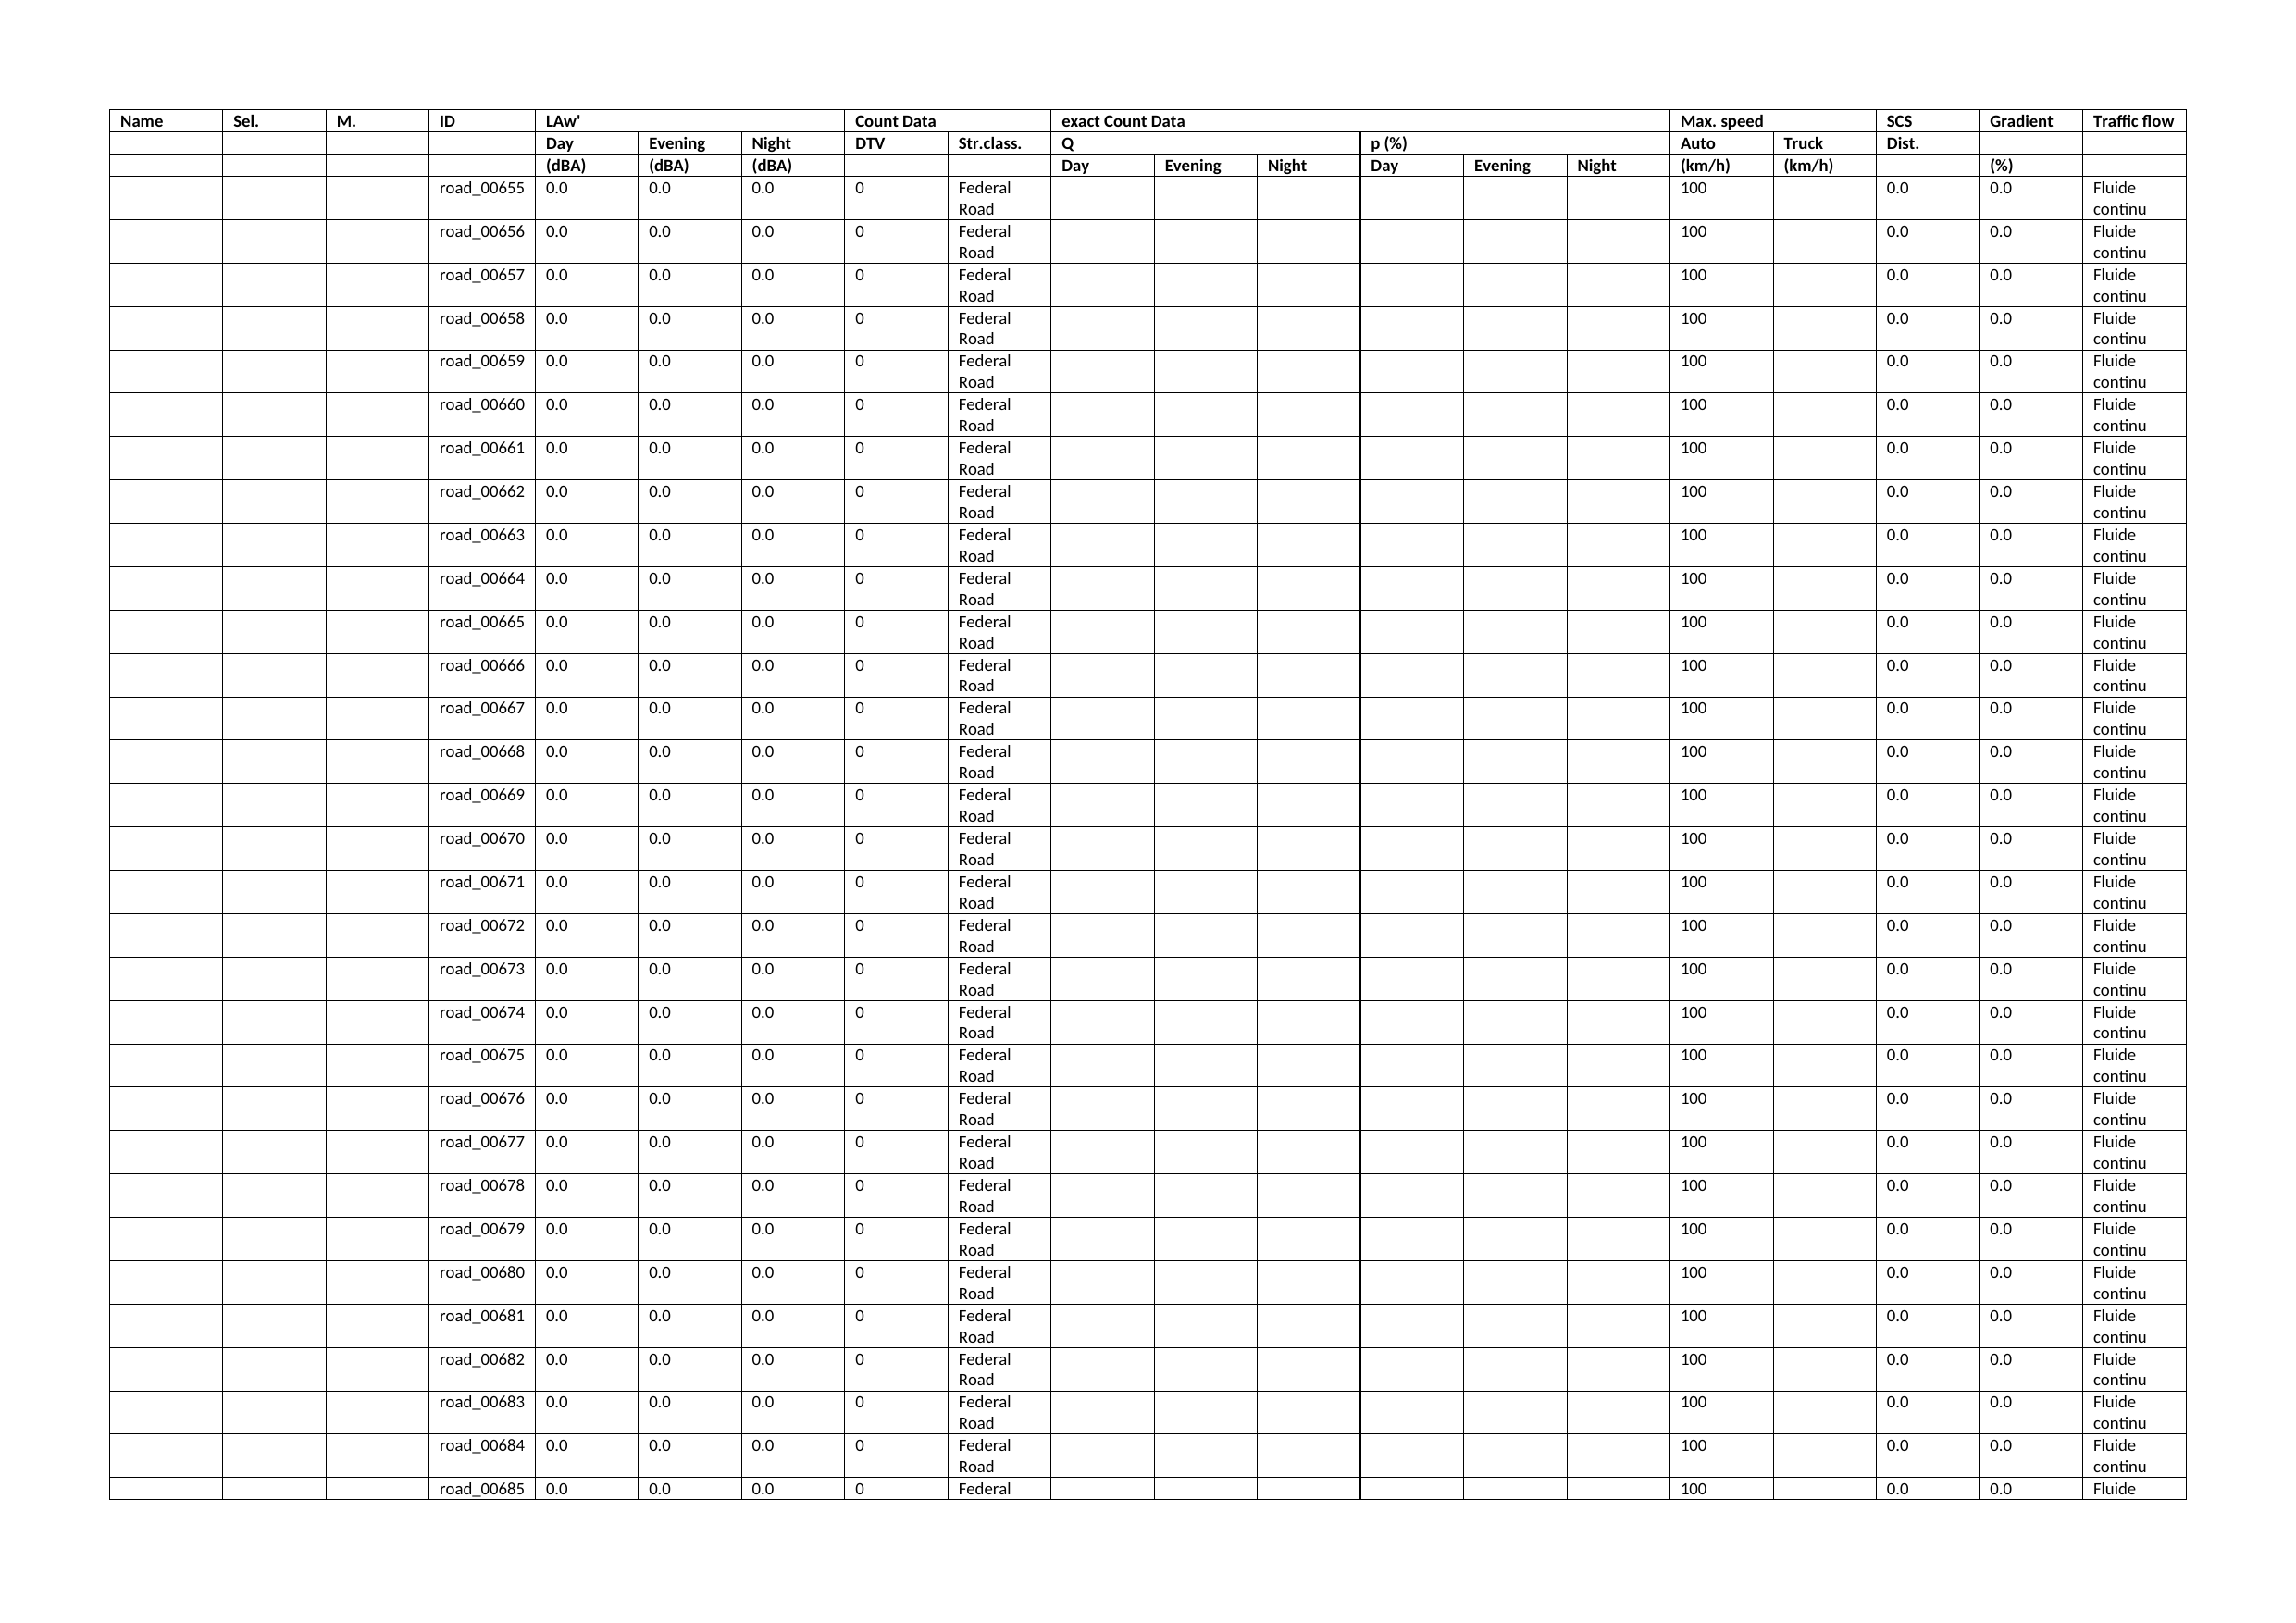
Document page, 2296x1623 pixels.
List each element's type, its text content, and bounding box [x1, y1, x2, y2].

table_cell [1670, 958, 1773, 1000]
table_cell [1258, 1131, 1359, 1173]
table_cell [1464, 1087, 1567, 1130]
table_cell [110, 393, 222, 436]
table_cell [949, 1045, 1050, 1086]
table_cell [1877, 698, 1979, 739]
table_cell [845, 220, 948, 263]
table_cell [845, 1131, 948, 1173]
table_cell Evening [1155, 155, 1257, 176]
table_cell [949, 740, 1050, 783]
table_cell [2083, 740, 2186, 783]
table_header exact Count Data [1051, 110, 1669, 131]
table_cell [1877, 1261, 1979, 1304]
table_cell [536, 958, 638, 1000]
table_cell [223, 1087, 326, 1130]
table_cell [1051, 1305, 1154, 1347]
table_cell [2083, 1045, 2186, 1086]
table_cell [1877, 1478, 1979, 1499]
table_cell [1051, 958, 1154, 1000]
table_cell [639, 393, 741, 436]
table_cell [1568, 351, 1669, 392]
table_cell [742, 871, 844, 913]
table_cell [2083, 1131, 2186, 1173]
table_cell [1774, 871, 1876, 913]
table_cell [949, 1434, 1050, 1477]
table_cell (km/h) [1774, 155, 1876, 176]
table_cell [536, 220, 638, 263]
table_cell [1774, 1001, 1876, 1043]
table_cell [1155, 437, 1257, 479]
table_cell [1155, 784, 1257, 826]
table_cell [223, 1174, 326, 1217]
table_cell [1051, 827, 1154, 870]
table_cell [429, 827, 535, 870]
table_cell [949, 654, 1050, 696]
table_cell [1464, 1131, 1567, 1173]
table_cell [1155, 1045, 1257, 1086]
table_header Gradient [1980, 110, 2082, 131]
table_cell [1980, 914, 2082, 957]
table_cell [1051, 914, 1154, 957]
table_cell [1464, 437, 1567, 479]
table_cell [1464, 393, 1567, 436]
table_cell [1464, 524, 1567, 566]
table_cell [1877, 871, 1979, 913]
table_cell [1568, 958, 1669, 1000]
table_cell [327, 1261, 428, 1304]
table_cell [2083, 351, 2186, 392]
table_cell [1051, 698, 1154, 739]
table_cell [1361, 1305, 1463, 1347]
table_cell Q [1051, 132, 1359, 154]
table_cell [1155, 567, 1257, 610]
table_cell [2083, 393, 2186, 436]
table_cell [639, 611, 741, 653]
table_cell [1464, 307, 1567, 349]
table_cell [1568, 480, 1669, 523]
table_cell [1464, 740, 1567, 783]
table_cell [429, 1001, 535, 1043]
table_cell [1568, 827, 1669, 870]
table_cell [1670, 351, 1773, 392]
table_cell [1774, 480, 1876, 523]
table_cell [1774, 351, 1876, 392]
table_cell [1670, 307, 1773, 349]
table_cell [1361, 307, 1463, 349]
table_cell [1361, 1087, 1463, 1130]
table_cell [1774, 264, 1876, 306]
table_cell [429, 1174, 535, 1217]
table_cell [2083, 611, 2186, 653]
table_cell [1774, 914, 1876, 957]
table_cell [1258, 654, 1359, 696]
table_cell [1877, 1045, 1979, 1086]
table_cell Day [536, 132, 638, 154]
table_cell [2083, 132, 2186, 154]
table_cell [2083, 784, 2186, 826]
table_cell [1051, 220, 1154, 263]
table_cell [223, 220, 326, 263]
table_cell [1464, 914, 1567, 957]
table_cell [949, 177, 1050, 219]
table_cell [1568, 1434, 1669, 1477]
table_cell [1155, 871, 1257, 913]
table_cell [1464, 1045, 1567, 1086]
table_cell [429, 155, 535, 176]
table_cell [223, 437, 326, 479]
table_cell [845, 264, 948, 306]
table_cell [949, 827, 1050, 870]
table_cell (dBA) [742, 155, 844, 176]
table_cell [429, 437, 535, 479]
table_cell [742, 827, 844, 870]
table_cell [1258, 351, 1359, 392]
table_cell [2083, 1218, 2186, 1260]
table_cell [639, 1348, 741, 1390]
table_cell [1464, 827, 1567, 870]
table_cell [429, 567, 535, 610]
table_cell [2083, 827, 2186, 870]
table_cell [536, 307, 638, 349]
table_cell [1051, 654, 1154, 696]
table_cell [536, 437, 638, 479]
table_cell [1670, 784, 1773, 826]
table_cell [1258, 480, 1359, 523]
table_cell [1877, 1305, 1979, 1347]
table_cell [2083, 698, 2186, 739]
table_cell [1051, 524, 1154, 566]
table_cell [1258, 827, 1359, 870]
table_cell Night [1258, 155, 1359, 176]
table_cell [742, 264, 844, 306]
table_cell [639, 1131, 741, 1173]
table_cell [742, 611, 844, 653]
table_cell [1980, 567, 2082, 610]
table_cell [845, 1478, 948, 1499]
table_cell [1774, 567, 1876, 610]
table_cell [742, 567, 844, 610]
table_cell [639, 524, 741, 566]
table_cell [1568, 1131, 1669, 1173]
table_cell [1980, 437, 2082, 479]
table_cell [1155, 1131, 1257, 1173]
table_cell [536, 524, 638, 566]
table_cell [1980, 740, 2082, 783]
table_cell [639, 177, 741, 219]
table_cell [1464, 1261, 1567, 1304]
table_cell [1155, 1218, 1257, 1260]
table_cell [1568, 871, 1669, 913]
table_cell [223, 132, 326, 154]
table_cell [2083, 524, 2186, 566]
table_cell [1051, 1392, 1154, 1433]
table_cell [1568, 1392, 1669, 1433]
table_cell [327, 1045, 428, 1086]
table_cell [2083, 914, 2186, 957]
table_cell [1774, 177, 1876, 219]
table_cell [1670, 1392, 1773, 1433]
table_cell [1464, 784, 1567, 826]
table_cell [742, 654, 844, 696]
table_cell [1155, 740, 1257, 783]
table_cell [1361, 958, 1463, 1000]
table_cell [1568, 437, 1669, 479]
table_cell Dist. [1877, 132, 1979, 154]
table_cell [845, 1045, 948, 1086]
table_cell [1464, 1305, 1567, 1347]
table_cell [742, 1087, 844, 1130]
table_cell (dBA) [536, 155, 638, 176]
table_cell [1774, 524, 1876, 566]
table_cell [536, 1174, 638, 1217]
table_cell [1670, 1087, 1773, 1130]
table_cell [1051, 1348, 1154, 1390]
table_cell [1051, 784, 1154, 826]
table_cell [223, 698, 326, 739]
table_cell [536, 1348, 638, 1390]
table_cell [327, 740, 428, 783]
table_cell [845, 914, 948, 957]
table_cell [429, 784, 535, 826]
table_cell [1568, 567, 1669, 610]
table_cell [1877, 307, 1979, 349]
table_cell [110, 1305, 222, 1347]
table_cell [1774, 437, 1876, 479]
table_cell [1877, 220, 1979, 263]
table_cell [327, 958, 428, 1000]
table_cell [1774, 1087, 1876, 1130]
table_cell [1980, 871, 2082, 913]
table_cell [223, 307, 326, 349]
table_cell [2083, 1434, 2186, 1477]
table_header ID [429, 110, 535, 131]
table_cell Night [1568, 155, 1669, 176]
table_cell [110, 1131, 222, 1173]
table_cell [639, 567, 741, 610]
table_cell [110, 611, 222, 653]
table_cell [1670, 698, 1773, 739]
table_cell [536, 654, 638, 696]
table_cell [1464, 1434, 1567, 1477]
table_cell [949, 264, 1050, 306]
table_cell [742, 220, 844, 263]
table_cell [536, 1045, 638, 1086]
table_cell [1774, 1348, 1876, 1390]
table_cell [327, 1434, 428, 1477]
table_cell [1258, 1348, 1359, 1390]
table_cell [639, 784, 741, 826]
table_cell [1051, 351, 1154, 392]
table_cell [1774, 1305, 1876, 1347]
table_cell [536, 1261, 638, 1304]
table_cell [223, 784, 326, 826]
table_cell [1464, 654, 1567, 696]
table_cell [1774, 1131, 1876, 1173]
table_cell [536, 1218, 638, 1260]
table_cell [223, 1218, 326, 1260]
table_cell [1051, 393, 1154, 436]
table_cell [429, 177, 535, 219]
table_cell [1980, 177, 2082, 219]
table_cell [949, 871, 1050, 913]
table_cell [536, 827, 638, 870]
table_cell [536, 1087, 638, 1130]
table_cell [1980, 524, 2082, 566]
table_cell Night [742, 132, 844, 154]
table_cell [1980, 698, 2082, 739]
table_cell [327, 155, 428, 176]
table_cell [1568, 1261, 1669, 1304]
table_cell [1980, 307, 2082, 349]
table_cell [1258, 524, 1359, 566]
table_cell (dBA) [639, 155, 741, 176]
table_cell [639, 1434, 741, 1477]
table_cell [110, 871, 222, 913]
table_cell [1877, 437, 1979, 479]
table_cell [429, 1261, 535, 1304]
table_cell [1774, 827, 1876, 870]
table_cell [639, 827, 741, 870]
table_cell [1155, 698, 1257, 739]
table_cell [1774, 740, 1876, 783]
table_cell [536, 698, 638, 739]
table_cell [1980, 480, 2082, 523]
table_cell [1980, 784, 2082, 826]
table_cell Truck [1774, 132, 1876, 154]
table_cell Evening [639, 132, 741, 154]
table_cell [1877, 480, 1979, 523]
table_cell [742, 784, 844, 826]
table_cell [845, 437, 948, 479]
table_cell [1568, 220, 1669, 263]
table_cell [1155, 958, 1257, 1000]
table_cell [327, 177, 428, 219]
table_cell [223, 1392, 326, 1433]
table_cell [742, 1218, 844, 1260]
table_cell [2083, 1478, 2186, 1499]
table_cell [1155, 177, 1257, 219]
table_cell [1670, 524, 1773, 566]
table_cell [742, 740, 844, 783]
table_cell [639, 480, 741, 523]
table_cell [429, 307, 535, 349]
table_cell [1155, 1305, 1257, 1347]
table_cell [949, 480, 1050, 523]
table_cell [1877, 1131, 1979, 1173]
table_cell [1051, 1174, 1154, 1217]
table_header LAw' [536, 110, 844, 131]
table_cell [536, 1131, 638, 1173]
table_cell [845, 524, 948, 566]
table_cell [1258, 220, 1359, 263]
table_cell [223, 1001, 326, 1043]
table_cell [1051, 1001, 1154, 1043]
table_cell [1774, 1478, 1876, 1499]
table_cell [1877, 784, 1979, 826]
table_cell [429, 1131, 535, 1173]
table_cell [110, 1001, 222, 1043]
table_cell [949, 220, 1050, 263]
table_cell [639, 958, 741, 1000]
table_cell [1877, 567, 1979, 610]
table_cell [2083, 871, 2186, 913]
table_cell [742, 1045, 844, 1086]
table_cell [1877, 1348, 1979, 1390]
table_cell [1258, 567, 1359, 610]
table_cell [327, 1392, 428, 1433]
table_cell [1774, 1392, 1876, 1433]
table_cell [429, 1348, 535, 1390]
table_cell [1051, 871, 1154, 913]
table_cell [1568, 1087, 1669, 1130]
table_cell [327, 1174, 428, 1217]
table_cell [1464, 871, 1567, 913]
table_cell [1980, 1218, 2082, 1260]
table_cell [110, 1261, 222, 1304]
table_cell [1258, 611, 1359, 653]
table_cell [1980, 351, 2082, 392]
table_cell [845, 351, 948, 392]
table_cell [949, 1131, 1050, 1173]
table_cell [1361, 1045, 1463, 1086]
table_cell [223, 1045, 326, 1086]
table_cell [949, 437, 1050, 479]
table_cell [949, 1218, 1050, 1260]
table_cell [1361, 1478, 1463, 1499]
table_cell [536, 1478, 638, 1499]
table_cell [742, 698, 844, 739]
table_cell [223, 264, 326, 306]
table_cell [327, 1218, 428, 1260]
table_cell [429, 132, 535, 154]
table_cell (km/h) [1670, 155, 1773, 176]
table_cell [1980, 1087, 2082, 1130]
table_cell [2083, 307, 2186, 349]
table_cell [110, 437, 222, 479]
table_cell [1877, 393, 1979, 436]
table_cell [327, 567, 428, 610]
table_cell [949, 155, 1050, 176]
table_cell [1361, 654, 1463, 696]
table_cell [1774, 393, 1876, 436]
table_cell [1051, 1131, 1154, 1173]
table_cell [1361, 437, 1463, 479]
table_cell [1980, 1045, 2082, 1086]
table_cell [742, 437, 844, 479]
table_cell [223, 155, 326, 176]
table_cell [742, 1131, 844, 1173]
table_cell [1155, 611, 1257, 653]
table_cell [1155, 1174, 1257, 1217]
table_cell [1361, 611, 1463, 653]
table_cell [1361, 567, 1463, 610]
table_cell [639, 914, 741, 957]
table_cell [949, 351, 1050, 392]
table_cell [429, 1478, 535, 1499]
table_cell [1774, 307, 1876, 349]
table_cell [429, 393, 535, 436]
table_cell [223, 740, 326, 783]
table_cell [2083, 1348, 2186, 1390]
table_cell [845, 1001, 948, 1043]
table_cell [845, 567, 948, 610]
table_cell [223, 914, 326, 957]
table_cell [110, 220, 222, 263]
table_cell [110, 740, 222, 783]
table_cell [1877, 155, 1979, 176]
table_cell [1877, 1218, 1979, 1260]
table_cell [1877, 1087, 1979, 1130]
table_cell Str.class. [949, 132, 1050, 154]
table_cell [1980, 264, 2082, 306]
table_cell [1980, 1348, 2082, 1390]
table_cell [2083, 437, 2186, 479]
table_cell Day [1051, 155, 1154, 176]
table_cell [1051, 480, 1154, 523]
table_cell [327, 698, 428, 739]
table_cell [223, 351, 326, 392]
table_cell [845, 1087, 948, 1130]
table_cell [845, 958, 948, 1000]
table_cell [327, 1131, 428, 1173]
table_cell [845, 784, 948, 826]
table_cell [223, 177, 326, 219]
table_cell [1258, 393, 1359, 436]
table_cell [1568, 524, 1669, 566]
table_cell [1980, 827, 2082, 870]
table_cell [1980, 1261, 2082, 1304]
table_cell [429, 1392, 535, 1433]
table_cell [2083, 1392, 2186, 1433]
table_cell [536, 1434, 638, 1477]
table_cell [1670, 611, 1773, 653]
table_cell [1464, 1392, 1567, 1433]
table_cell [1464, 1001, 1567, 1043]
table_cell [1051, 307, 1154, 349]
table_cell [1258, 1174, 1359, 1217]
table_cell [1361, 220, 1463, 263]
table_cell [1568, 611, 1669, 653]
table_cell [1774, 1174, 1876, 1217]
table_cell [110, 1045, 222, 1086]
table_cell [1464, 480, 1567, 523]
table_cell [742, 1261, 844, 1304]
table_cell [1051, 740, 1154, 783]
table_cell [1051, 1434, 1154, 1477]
table_cell Auto [1670, 132, 1773, 154]
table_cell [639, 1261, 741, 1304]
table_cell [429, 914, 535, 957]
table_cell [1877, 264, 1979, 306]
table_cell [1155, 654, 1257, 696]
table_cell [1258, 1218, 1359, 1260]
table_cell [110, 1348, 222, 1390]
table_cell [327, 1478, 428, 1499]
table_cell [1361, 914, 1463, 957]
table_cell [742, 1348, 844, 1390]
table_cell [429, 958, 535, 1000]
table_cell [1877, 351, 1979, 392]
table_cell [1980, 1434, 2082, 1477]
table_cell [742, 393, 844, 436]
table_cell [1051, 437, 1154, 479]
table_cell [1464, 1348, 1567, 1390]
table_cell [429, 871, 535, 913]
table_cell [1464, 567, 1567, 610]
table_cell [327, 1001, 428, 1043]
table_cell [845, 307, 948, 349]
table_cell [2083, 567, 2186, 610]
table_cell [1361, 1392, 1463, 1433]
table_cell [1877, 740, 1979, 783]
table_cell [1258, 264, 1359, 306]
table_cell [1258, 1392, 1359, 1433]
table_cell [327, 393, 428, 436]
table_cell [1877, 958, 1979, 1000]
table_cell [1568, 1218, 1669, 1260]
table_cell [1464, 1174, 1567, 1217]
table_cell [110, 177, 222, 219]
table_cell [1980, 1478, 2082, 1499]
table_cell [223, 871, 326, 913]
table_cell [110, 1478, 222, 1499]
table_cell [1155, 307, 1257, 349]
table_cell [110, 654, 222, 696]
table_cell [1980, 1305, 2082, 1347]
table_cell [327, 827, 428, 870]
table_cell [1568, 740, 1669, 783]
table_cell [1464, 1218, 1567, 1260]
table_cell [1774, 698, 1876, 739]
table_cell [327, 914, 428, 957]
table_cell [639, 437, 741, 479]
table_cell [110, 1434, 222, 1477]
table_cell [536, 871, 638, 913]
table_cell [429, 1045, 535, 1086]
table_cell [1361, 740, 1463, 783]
table_cell [110, 132, 222, 154]
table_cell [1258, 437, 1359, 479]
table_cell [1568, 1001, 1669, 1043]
table_header M. [327, 110, 428, 131]
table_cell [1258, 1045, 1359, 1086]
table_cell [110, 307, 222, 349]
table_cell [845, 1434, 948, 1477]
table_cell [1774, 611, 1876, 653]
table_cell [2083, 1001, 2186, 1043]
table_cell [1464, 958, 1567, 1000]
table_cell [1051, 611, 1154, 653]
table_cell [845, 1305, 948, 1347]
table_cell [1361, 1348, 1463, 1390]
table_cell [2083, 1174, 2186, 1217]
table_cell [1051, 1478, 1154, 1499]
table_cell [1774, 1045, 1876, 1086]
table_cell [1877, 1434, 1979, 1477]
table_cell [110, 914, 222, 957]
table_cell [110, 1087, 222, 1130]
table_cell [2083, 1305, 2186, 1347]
table_cell Evening [1464, 155, 1567, 176]
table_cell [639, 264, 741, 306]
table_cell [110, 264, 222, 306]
table_header Sel. [223, 110, 326, 131]
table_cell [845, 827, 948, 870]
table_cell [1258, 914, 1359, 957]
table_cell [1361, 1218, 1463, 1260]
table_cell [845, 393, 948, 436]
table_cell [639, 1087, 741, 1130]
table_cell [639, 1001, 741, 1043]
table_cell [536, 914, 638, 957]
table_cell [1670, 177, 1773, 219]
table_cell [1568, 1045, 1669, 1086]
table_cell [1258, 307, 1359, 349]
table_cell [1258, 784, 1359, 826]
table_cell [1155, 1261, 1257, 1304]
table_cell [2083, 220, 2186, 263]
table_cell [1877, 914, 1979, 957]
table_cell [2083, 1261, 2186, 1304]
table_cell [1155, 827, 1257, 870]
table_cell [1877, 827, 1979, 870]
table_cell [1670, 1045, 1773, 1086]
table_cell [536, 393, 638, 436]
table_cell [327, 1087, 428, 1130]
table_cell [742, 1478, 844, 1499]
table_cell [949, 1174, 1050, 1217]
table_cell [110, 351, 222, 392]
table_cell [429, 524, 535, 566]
table_cell [110, 155, 222, 176]
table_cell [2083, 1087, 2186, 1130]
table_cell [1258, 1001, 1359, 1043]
table_header SCS [1877, 110, 1979, 131]
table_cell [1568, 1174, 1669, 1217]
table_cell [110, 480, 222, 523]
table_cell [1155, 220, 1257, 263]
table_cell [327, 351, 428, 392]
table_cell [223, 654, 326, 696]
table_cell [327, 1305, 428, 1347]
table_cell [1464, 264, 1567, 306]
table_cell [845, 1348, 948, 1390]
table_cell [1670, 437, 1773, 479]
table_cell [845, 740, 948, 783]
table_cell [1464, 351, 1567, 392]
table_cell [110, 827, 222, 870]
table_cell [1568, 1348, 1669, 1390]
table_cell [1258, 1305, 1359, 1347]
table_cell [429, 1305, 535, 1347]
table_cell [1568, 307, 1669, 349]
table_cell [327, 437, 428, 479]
table_header Max. speed [1670, 110, 1876, 131]
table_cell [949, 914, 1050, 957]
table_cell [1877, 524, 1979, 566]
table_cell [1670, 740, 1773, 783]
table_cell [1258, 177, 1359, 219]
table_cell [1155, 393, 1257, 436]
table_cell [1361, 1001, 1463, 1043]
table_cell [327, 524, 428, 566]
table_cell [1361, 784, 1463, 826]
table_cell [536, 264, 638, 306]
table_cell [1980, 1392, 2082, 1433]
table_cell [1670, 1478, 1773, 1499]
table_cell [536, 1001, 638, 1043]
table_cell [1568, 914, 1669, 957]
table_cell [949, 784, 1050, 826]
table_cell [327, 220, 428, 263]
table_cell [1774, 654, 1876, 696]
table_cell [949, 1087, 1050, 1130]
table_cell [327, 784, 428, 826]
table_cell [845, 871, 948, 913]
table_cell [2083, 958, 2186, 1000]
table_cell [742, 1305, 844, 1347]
table_cell DTV [845, 132, 948, 154]
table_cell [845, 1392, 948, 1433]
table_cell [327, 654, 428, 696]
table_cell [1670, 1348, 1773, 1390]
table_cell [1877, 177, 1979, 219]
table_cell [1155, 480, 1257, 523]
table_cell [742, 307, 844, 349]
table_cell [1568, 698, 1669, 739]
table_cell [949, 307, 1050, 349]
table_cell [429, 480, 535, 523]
table_cell [845, 155, 948, 176]
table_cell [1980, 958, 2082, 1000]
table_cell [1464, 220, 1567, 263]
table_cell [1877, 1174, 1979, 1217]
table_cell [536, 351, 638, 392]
table_header Count Data [845, 110, 1050, 131]
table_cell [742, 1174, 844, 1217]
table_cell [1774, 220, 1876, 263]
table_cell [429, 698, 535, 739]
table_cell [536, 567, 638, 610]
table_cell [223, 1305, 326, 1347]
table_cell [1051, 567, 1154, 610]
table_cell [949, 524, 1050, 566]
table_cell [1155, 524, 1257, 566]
table_cell p (%) [1361, 132, 1669, 154]
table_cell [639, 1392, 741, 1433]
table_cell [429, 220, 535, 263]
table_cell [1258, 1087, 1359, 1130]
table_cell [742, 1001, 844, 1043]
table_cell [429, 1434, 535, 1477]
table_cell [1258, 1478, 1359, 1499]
table_cell [2083, 155, 2186, 176]
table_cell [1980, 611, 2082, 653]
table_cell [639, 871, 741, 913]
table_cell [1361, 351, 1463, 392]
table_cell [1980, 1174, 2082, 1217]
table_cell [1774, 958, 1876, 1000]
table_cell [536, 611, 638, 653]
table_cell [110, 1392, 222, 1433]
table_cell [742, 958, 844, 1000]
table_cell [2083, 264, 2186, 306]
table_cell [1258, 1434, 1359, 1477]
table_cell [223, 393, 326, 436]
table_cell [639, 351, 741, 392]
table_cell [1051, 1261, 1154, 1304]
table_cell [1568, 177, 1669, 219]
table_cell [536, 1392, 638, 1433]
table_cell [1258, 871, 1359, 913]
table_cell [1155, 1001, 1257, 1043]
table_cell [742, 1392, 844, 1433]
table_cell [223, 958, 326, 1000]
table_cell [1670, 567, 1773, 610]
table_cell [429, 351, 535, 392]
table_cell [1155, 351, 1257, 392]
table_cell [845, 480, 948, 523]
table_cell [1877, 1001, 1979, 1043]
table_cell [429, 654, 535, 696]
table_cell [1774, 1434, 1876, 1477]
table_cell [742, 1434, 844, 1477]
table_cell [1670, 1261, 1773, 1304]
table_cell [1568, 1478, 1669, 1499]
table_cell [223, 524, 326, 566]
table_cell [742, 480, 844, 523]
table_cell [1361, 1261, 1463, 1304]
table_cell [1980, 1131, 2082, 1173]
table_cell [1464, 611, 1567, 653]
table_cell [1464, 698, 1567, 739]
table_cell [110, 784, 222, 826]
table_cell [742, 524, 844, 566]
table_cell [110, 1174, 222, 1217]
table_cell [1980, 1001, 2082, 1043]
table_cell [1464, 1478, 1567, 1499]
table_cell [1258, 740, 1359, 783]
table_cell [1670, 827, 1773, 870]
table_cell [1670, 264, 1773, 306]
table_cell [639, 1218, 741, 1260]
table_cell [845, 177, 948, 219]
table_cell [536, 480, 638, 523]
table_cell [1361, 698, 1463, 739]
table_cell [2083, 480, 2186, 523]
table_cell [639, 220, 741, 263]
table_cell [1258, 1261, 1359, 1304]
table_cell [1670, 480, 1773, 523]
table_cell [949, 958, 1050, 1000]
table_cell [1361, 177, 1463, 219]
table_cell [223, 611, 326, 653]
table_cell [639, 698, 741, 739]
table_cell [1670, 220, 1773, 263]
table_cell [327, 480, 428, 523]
table_header Traffic flow [2083, 110, 2186, 131]
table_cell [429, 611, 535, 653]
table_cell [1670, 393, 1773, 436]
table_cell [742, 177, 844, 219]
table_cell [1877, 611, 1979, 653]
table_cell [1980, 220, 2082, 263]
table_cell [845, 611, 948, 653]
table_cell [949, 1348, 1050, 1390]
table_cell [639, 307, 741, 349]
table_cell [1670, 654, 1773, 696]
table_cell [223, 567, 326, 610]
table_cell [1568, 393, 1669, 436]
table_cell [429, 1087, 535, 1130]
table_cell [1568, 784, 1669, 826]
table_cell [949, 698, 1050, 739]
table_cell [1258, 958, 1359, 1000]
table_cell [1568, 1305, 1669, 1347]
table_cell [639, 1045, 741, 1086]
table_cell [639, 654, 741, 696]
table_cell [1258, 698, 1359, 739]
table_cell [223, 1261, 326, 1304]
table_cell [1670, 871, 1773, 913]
table_cell [1980, 132, 2082, 154]
table_cell [327, 132, 428, 154]
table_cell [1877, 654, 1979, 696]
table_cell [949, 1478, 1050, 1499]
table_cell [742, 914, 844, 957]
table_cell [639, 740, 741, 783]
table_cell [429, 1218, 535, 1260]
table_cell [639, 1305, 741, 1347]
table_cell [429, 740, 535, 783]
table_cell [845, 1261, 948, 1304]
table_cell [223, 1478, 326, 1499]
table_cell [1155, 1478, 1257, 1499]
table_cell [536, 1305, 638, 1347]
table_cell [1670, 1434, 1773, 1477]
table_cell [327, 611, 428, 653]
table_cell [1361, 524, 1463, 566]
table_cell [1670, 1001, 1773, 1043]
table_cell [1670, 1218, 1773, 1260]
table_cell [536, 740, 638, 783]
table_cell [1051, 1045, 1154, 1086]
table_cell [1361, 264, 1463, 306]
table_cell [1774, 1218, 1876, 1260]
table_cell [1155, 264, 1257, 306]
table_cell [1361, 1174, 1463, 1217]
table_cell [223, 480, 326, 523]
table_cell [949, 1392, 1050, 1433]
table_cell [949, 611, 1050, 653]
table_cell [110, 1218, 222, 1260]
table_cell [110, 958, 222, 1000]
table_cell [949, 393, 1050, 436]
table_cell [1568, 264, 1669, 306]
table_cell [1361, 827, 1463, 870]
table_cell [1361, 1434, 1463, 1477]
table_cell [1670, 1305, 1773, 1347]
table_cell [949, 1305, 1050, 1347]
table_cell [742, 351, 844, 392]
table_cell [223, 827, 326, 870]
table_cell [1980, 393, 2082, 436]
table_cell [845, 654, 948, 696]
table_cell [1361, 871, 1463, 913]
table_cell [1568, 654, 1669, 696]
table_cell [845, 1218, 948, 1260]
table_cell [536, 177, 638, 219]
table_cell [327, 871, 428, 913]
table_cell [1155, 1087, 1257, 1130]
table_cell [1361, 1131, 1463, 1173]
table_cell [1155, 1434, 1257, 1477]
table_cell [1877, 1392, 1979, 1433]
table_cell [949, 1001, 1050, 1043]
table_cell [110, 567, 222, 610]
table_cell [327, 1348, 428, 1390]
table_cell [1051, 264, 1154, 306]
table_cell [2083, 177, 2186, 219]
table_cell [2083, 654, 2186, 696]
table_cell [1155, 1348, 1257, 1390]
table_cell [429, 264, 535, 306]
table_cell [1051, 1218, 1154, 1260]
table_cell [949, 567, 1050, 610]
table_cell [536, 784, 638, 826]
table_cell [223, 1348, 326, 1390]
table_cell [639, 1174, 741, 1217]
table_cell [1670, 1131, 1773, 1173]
table_cell (%) [1980, 155, 2082, 176]
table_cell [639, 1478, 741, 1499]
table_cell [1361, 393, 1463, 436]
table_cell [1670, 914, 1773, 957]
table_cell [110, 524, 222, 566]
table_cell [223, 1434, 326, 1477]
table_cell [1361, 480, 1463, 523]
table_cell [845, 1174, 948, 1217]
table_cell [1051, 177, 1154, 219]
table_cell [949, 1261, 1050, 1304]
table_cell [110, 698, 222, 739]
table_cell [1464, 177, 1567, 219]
table_cell Day [1361, 155, 1463, 176]
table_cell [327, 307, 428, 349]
table_header Name [110, 110, 222, 131]
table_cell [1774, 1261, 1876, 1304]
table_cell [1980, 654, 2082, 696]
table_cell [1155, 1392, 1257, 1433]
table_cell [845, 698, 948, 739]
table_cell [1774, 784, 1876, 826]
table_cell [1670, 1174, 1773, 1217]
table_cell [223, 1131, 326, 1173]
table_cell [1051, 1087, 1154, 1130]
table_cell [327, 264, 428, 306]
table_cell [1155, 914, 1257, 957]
